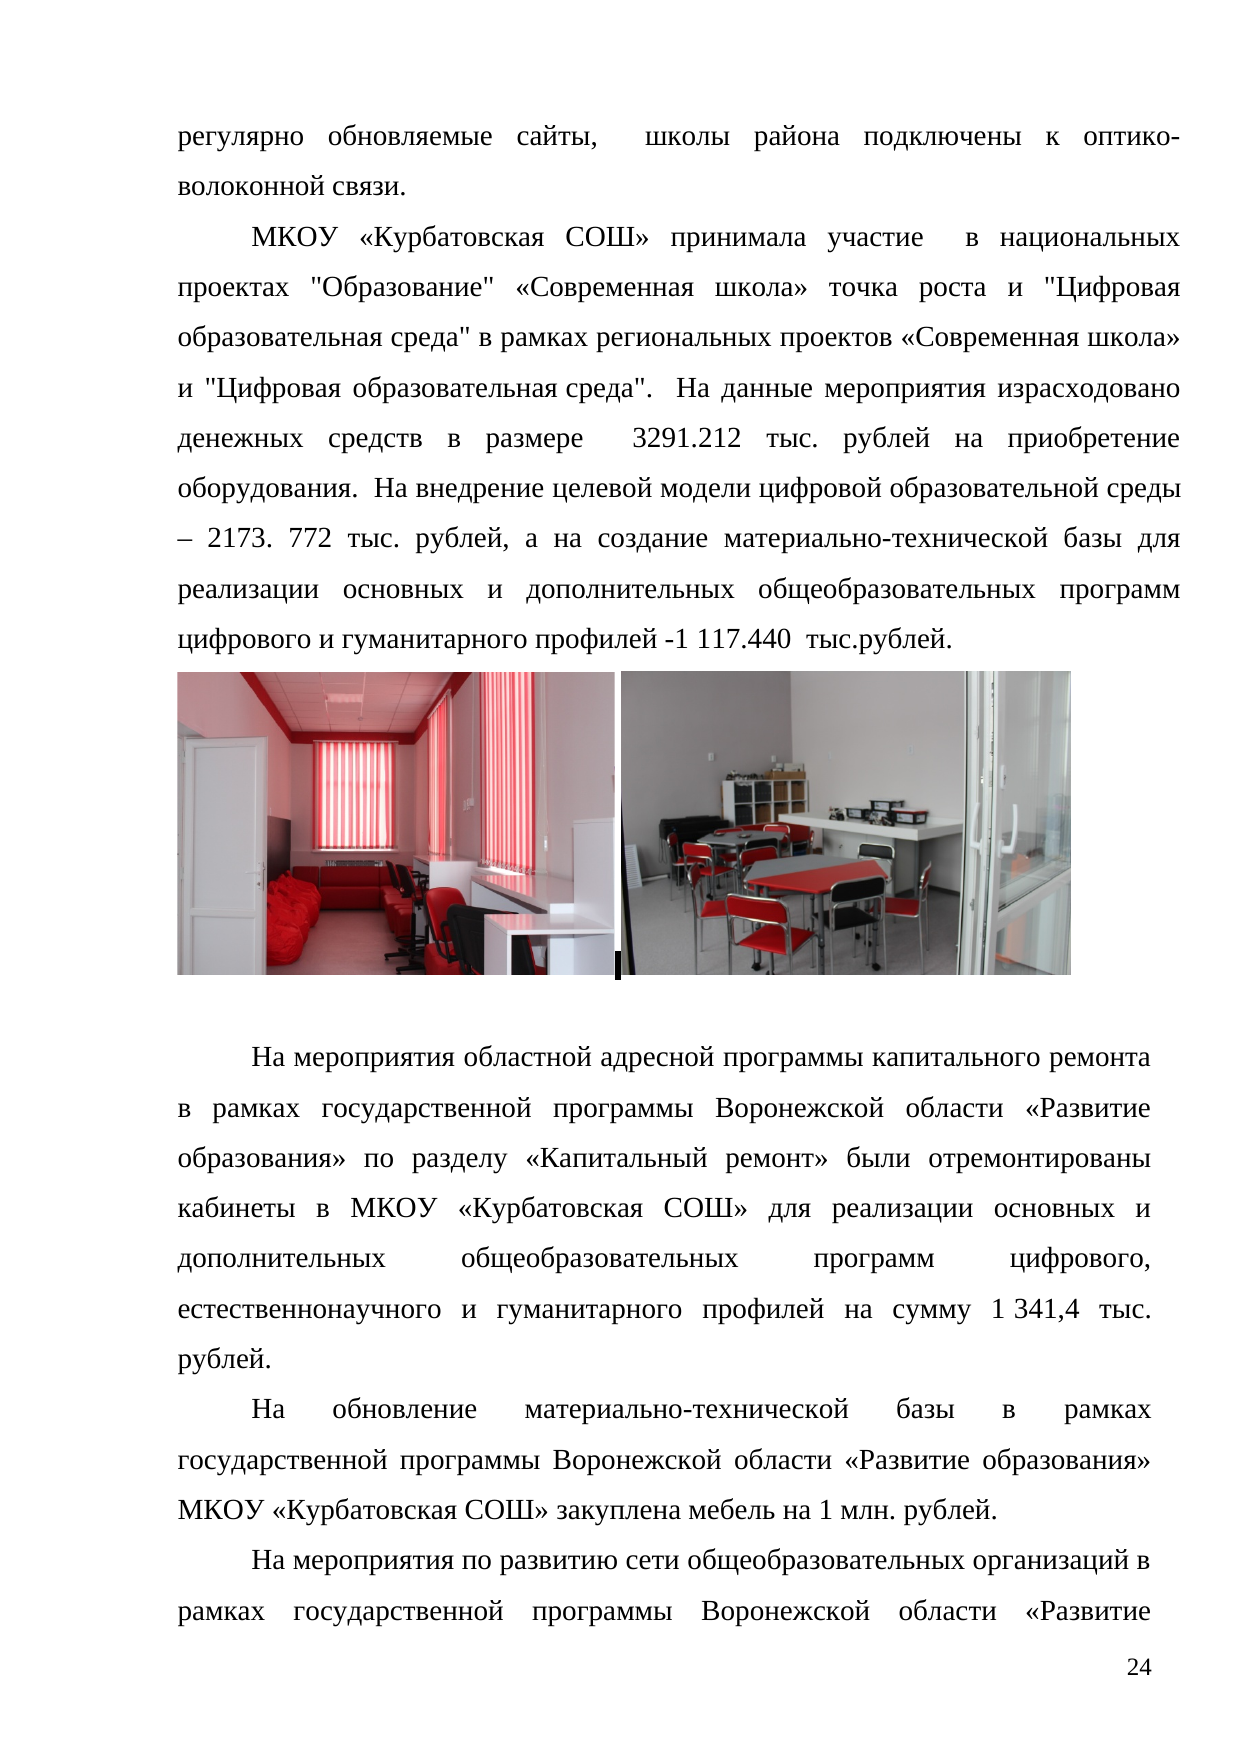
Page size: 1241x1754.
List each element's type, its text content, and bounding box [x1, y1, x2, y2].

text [177, 1542, 1152, 1626]
text На мероприятия областной адресной программы капитального ремонта в рамках государственной программы Воронежской области «Развитие образования» по разделу «Капитальный ремонт» были отремонтированы кабинеты в МКОУ «Курбатовская СОШ» для реализации основных и дополнительных общеобразовательных программ цифрового, естественнонаучного и гуманитарного профилей на сумму 1 341,4 тыс. рублей. [177, 1039, 1152, 1375]
picture [177, 672, 615, 975]
text МКОУ «Курбатовская СОШ» принимала участие в национальных проектах "Образование" «Современная школа» точка роста и "Цифровая образовательная среда" в рамках региональных проектов «Современная школа» и "Цифровая образовательная среда". На данные мероприятия израсходовано денежных средств в размере 3291.212 тыс. рублей на приобретение оборудования. На внедрение целевой модели цифровой образовательной среды – 2173. 772 тыс. рублей, а на создание материально-технической базы для реализации основных и дополнительных общеобразовательных программ цифрового и гуманитарного профилей -1 117.440 тыс.рублей. [177, 219, 1181, 655]
picture [621, 671, 1071, 975]
text На обновление материально-технической базы в рамках государственной программы Воронежской области «Развитие образования» МКОУ «Курбатовская СОШ» закуплена мебель на 1 млн. рублей. [177, 1392, 1152, 1526]
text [177, 118, 1181, 202]
